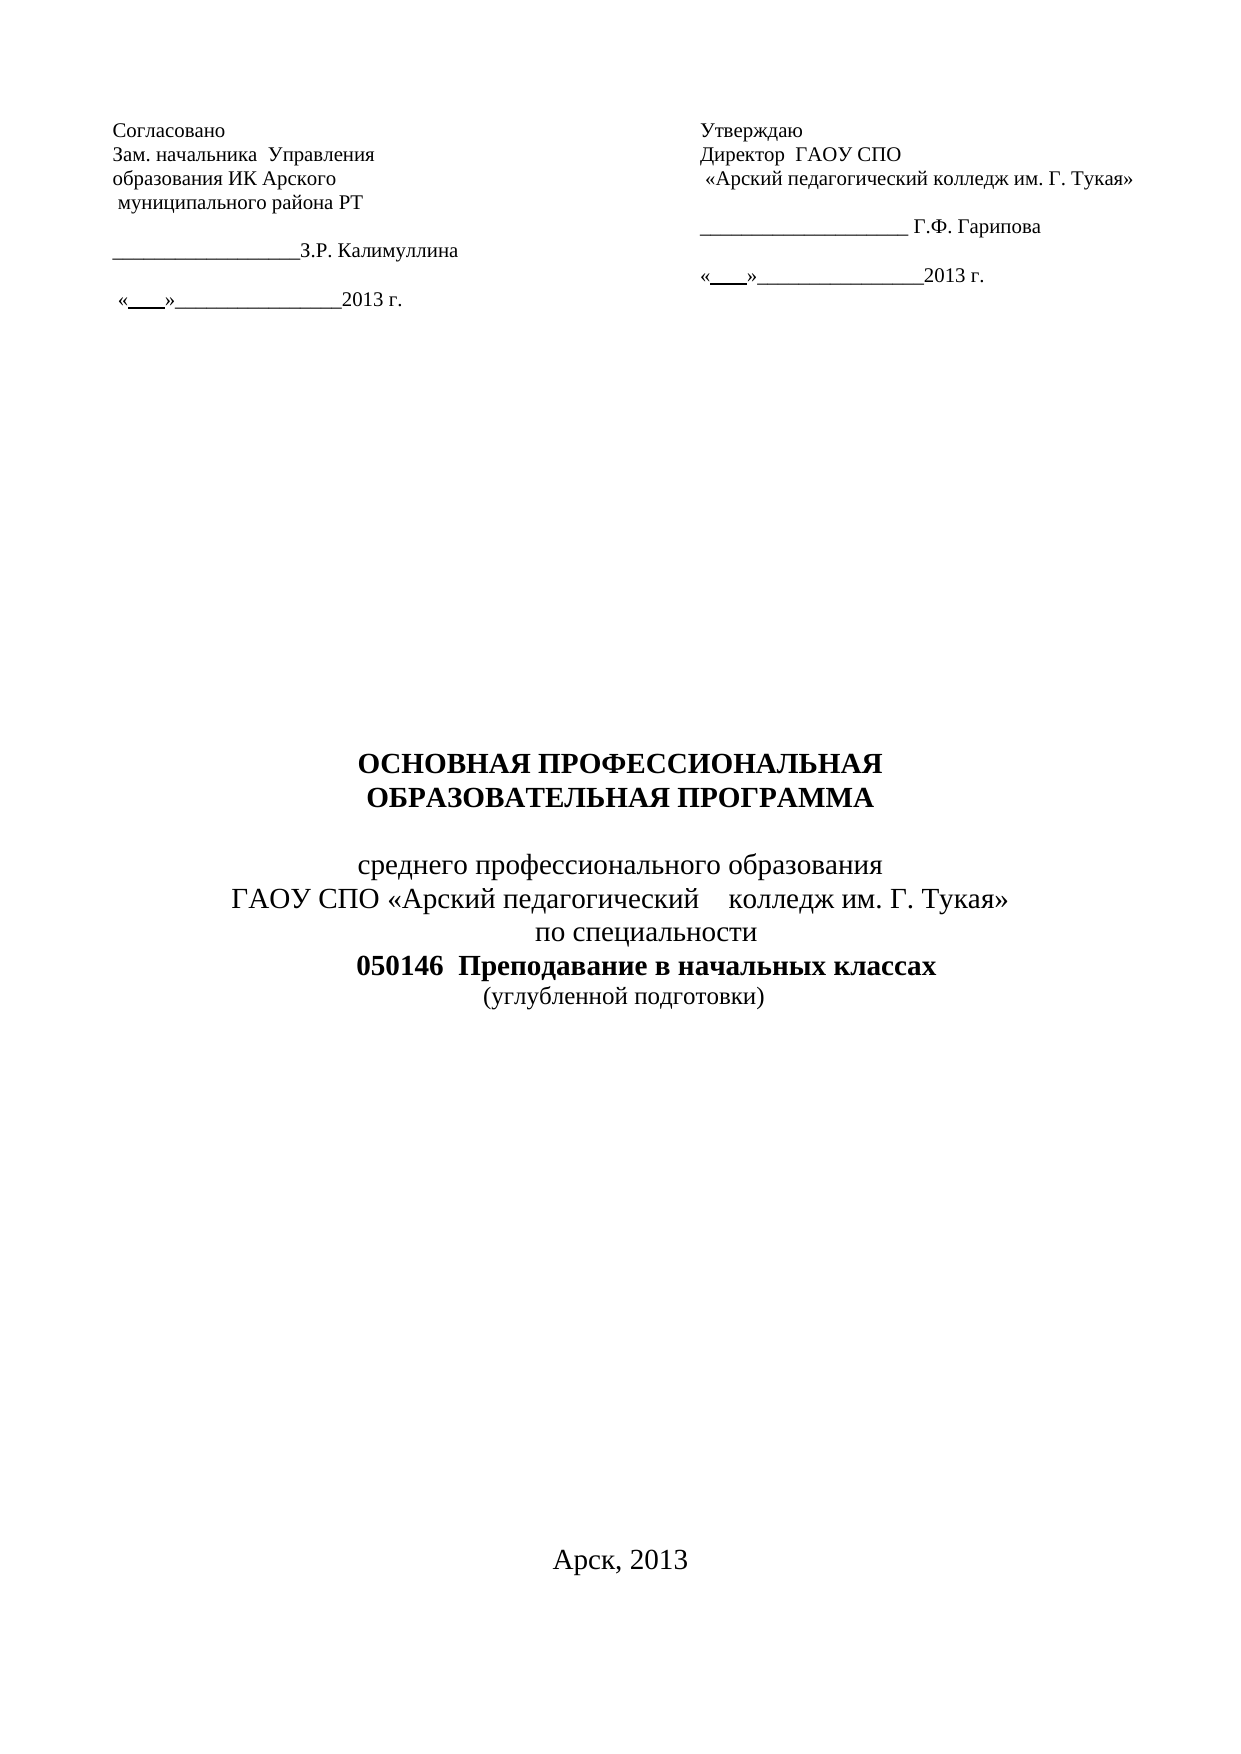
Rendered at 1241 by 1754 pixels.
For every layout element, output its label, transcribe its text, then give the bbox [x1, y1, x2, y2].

text образовательнАЯ программА [112, 780, 1128, 814]
text Арск, 2013 [112, 1542, 1128, 1576]
table_header Согласовано Зам. начальника Управления образования ИК Арского муниципального района РТ __________________З.Р. Калимуллина « »________________2013 г. [101, 118, 688, 311]
text ОсновнАЯ профессиональнАЯ [112, 747, 1128, 780]
text (углубленной подготовки) [112, 981, 1128, 1010]
text по специальности [112, 914, 1128, 948]
text среднего профессионального образования [112, 847, 1128, 881]
table_header Утверждаю Директор ГАОУ СПО «Арский педагогический колледж им. Г. Тукая» ____________________ Г.Ф. Гарипова « »________________2013 г. [689, 118, 1207, 311]
text ГАОУ СПО «Арский педагогический колледж им. Г. Тукая» [112, 881, 1128, 914]
text 050146 Преподавание в начальных классах [112, 948, 1128, 981]
